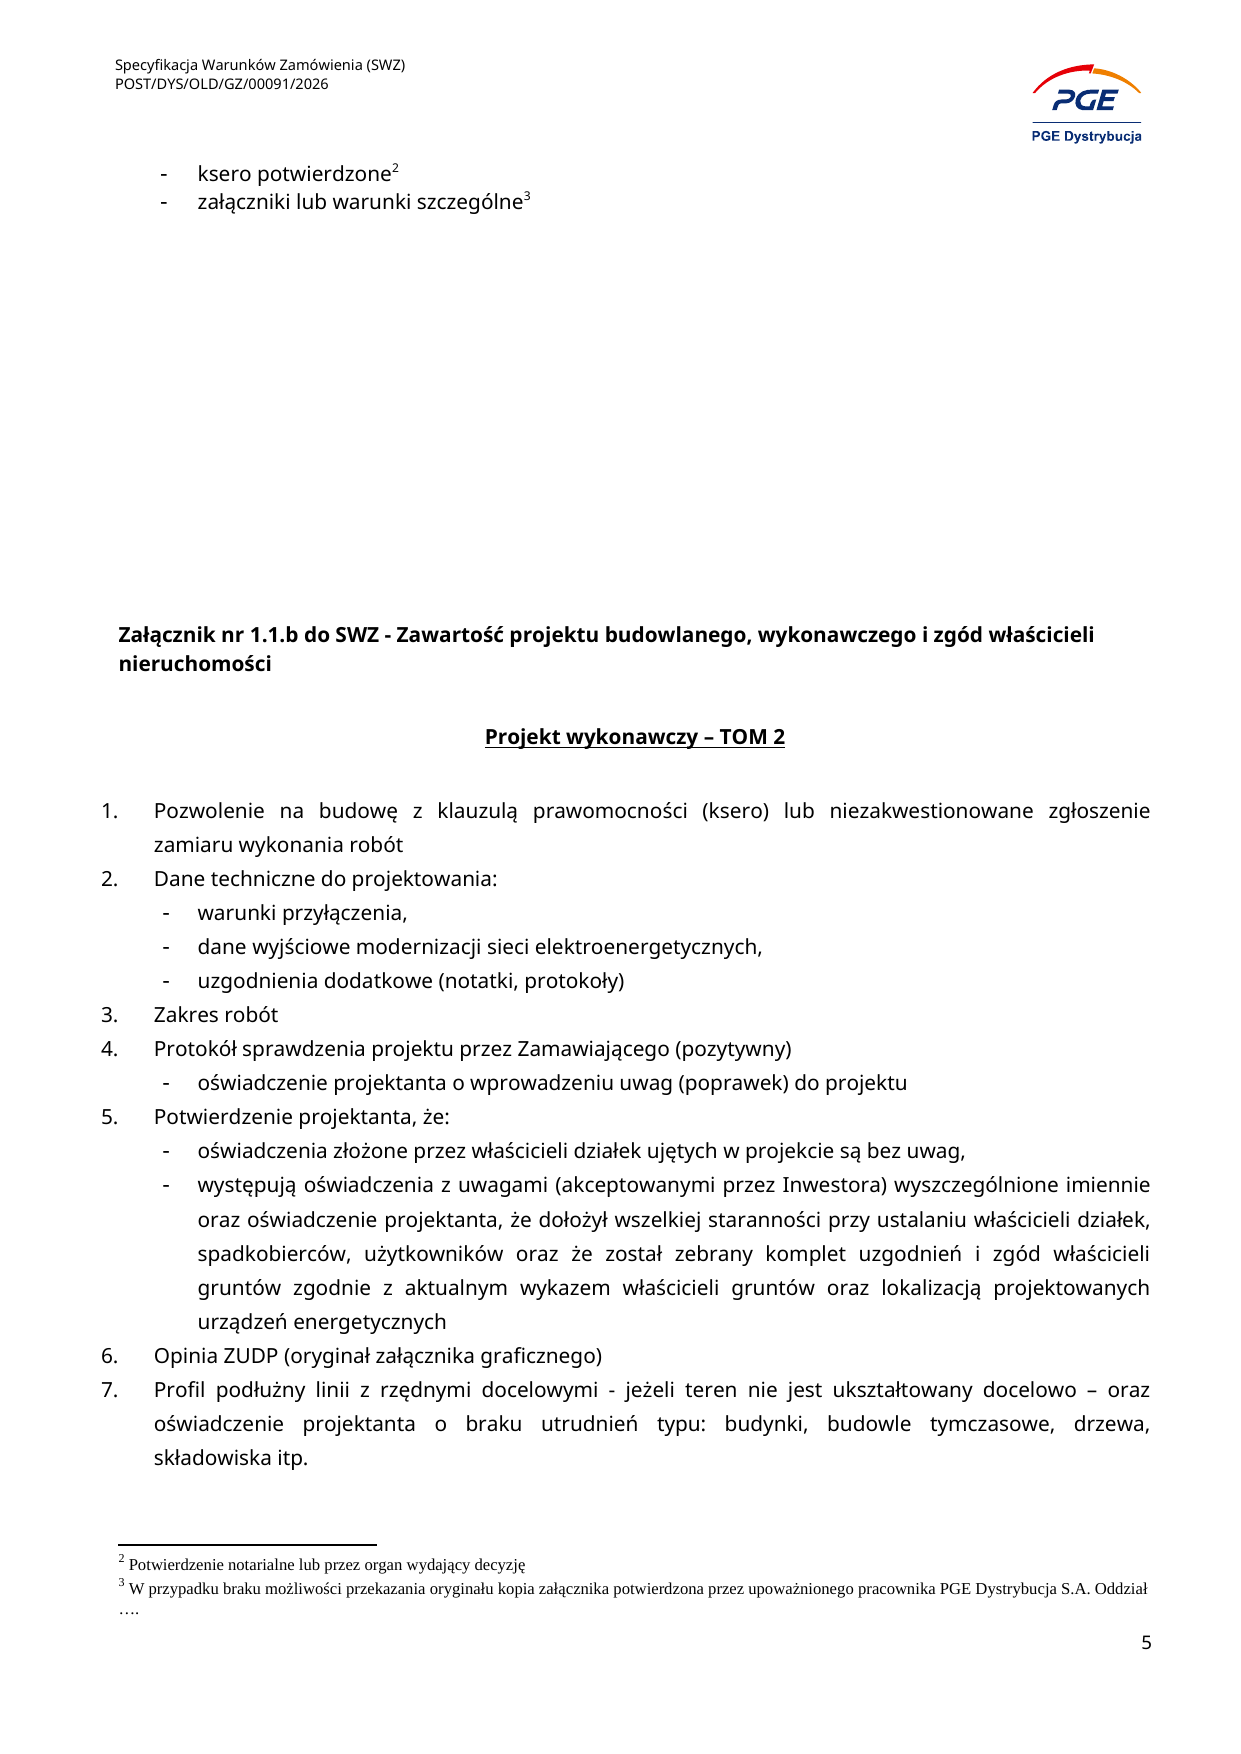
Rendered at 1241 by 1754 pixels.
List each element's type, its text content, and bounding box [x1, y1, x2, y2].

list Pozwolenie na budowę z klauzulą prawomocności (ksero) lub niezakwestionowane zgłoszenie zamiaru wykonania robót [118, 796, 1152, 858]
list oświadczenie projektanta o wprowadzeniu uwag (poprawek) do projektu [162, 1068, 1152, 1097]
list Opinia ZUDP (oryginał załącznika graficznego) [118, 1341, 1152, 1369]
text Załącznik nr 1.1.b do SWZ - Zawartość projektu budowlanego, wykonawczego i zgód właścicieli nieruchomości [118, 620, 1152, 677]
list oświadczenia złożone przez właścicieli działek ujętych w projekcie są bez uwag, [162, 1137, 1152, 1165]
list występują oświadczenia z uwagami (akceptowanymi przez Inwestora) wyszczególnione imiennie oraz oświadczenie projektanta, że dołożył wszelkiej staranności przy ustalaniu właścicieli działek, spadkobierców, użytkowników oraz że został zebrany komplet uzgodnień i zgód właścicieli gruntów zgodnie z aktualnym wykazem właścicieli gruntów oraz lokalizacją projektowanych urządzeń energetycznych [162, 1171, 1152, 1335]
list warunki przyłączenia, [162, 898, 1152, 927]
list ksero potwierdzone [160, 159, 1152, 187]
list uzgodnienia dodatkowe (notatki, protokoły) [162, 966, 1152, 995]
list załączniki lub warunki szczególne [160, 187, 1152, 216]
list Dane techniczne do projektowania: [118, 864, 1152, 892]
list Zakres robót [118, 1000, 1152, 1029]
list Profil podłużny linii z rzędnymi docelowymi - jeżeli teren nie jest ukształtowany docelowo – oraz oświadczenie projektanta o braku utrudnień typu: budynki, budowle tymczasowe, drzewa, składowiska itp. [118, 1375, 1152, 1472]
list Potwierdzenie projektanta, że: [118, 1102, 1152, 1131]
list Protokół sprawdzenia projektu przez Zamawiającego (pozytywny) [118, 1034, 1152, 1063]
list dane wyjściowe modernizacji sieci elektroenergetycznych, [162, 932, 1152, 961]
text Projekt wykonawczy – TOM 2 [118, 722, 1152, 751]
